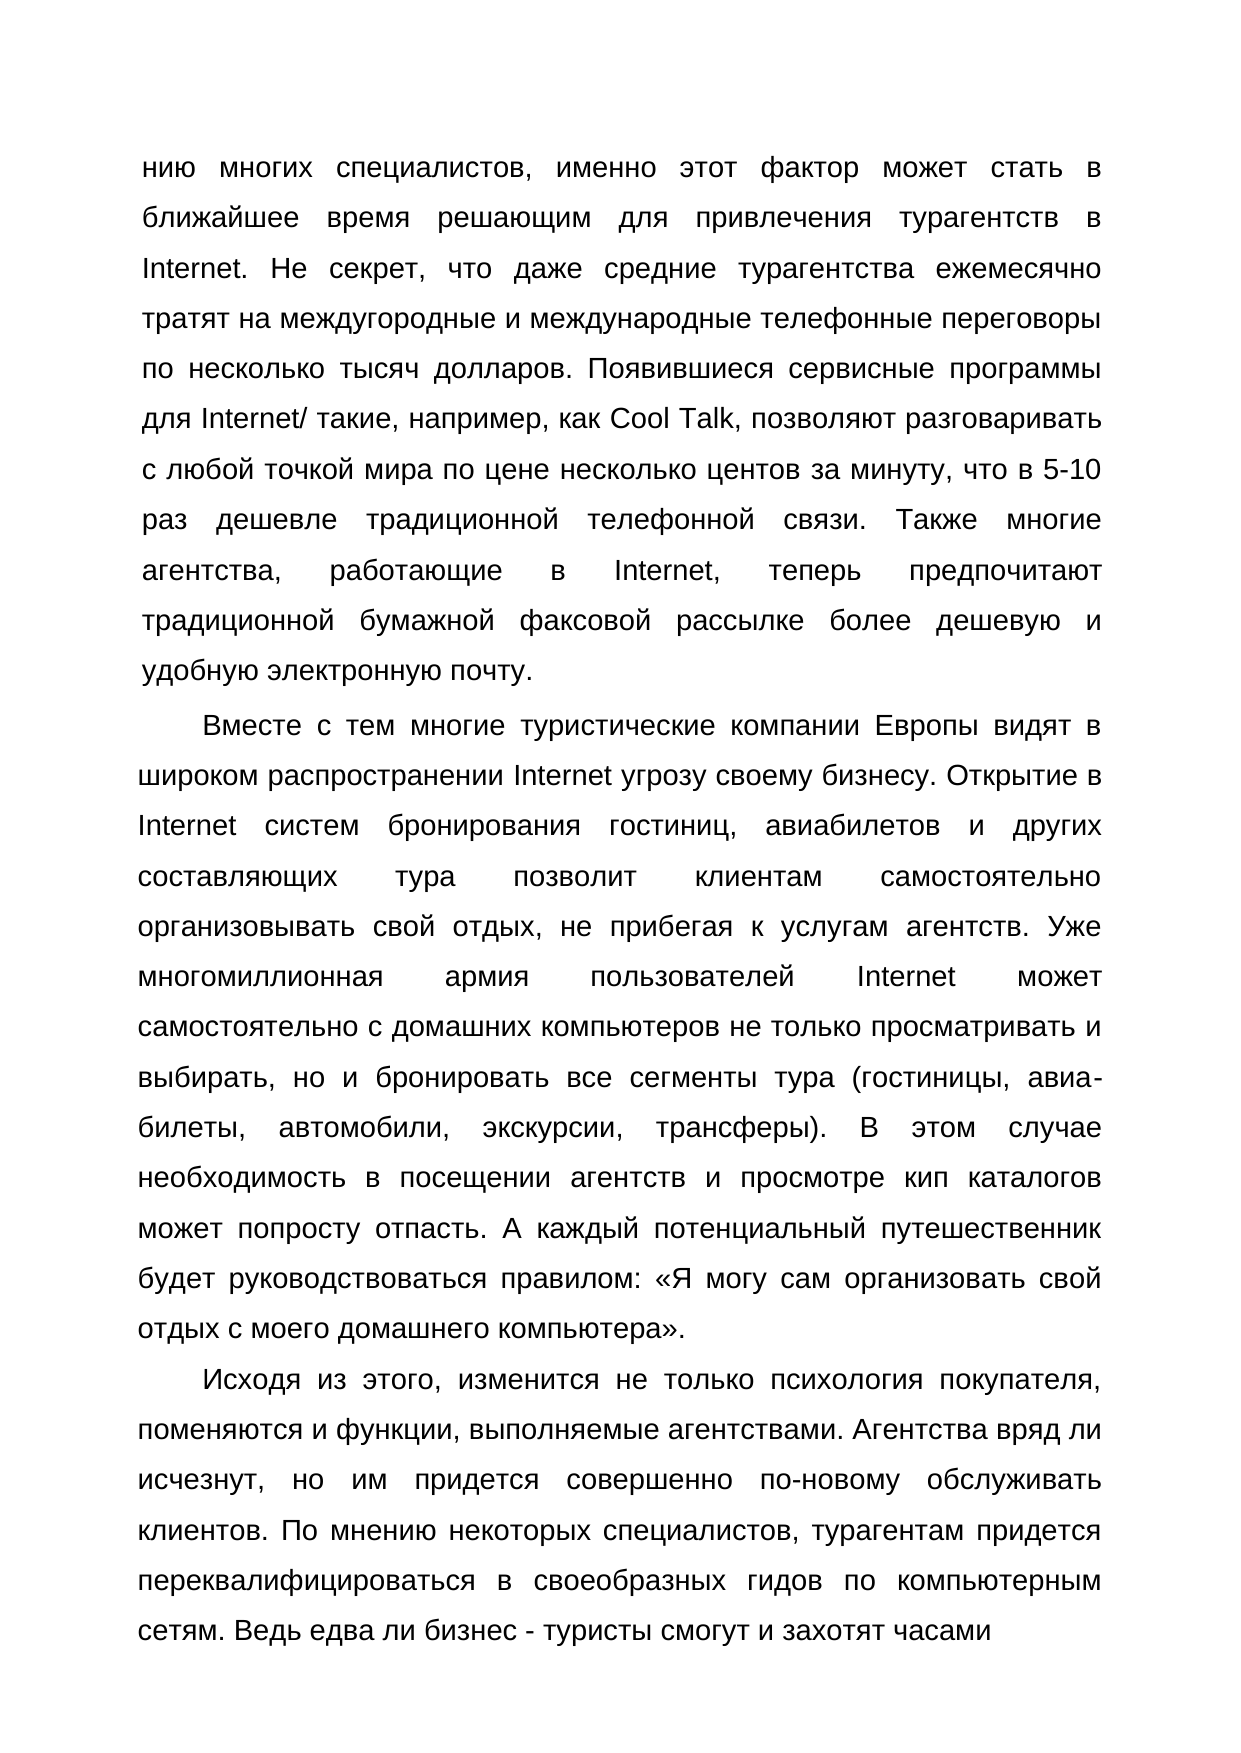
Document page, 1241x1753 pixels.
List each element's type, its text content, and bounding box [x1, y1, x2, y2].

text Исходя из этого, изменится не только психология покупателя, поменяются и функции, выполняемые агентствами. Агентства вряд ли исчезнут, но им придется совершенно по-новому обслуживать клиентов. По мнению некоторых специалистов, турагентам придется переквалифицироваться в своеобразных гидов по компьютерным сетям. Ведь едва ли бизнес - туристы смогут и захотят часами [137, 1362, 1103, 1647]
text нию многих специалистов, именно этот фактор может стать в ближайшее время решающим для привлечения турагентств в Internet. Не секрет, что даже средние турагентства ежемесячно тратят на междугородные и международные телефонные переговоры по несколько тысяч долларов. Появившиеся сервисные программы для Internet/ такие, например, как Cool Talk, позволяют разговаривать с любой точкой мира по цене несколько центов за минуту, что в 5-10 раз дешевле традиционной телефонной связи. Также многие агентства, работающие в Internet, теперь предпочитают традиционной бумажной факсовой рассылке более дешевую и удобную электронную почту. [142, 150, 1103, 687]
text Вместе с тем многие туристические компании Европы видят в широком распространении Internet угрозу своему бизнесу. Открытие в Internet систем бронирования гостиниц, авиабилетов и других составляющих тура позволит клиентам самостоятельно организовывать свой отдых, не прибегая к услугам агентств. Уже многомиллионная армия пользователей Internet может самостоятельно с домашних компьютеров не только просматривать и выбирать, но и бронировать все сегменты тура (гостиницы, авиабилеты, автомобили, экскурсии, трансферы). В этом случае необходимость в посещении агентств и просмотре кип каталогов может попросту отпасть. А каждый потенциальный путешественник будет руководствоваться правилом: «Я могу сам организовать свой отдых с моего домашнего компьютера». [137, 708, 1103, 1345]
